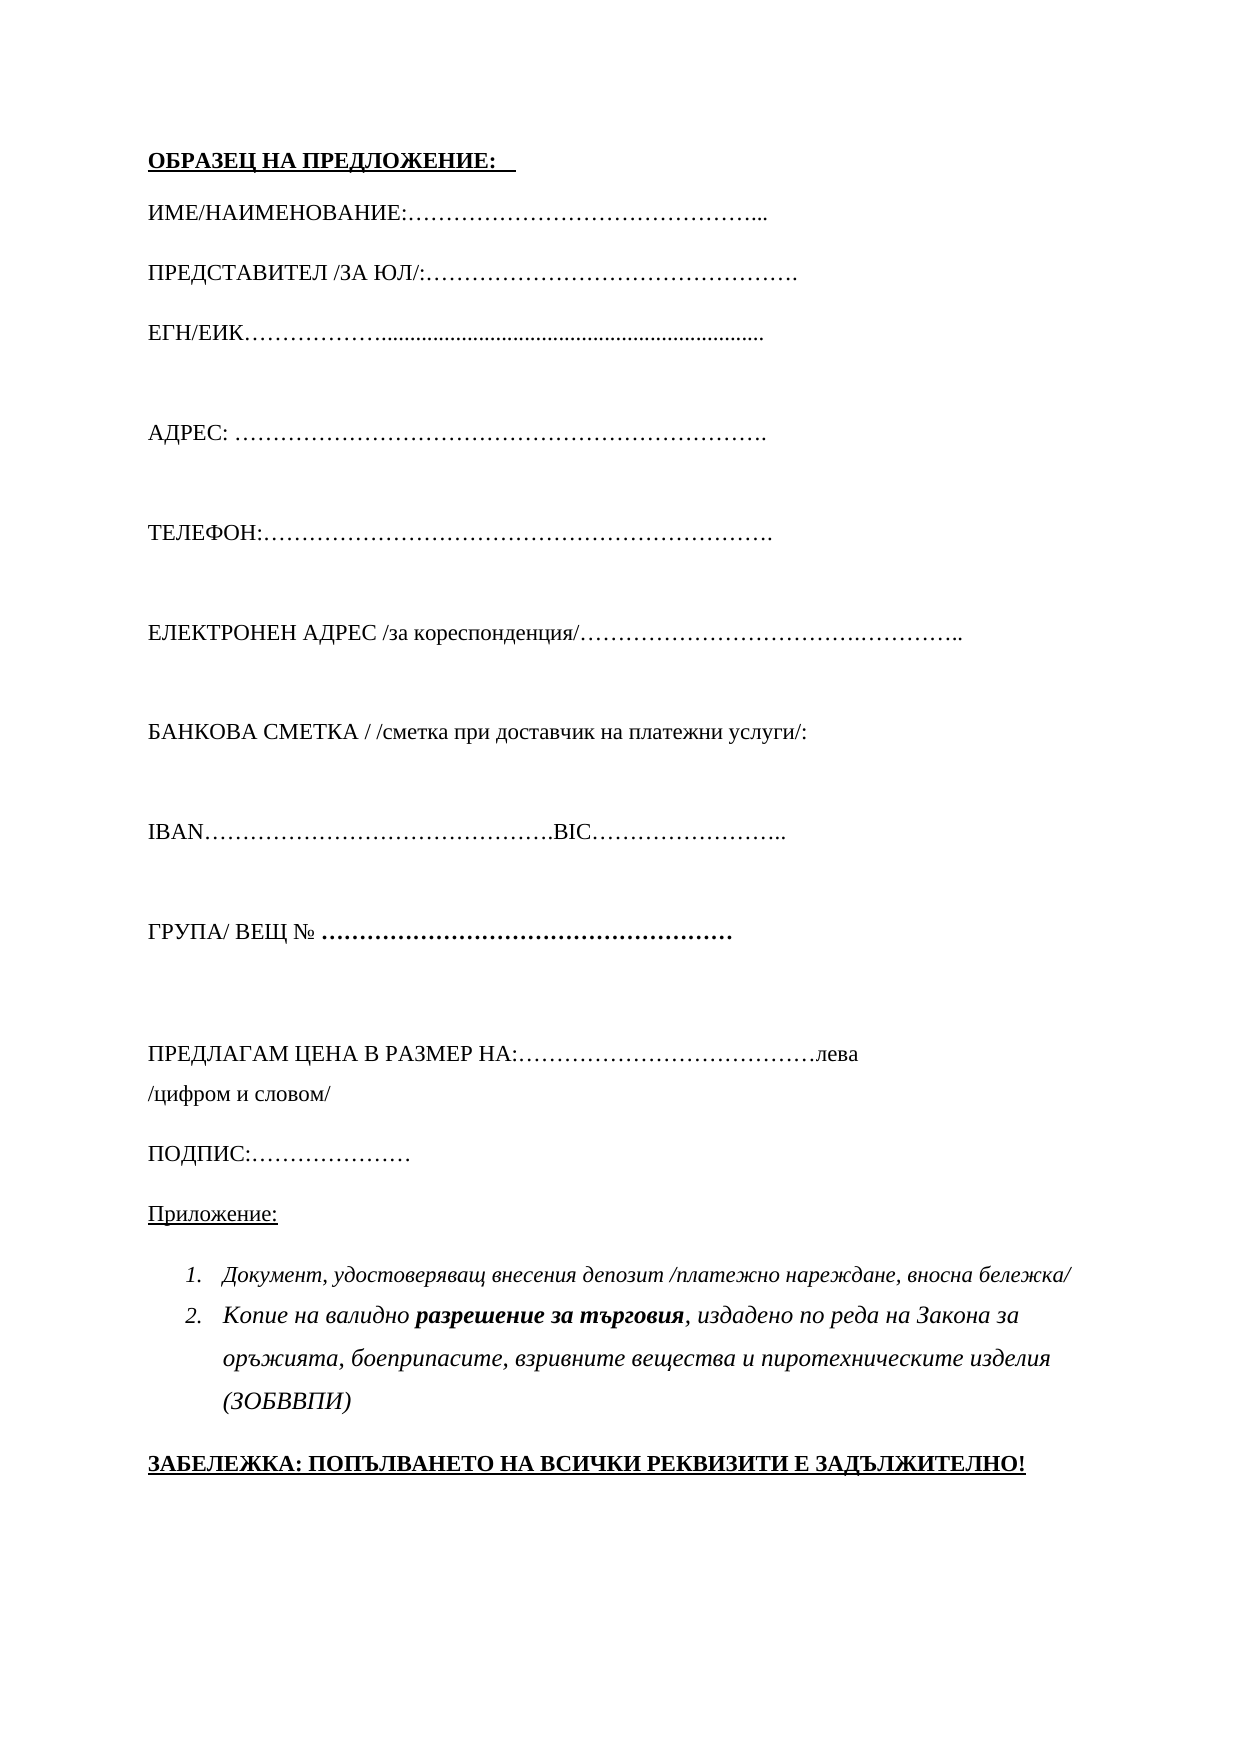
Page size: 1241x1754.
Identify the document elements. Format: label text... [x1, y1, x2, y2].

list Документ, удостоверяващ внесения депозит /платежно нареждане, вносна бележка/ [185, 1261, 1093, 1287]
text IBAN……………………………………….BIC…………………….. [148, 818, 1093, 884]
text ГРУПА/ ВЕЩ № ……………………………………………… [148, 918, 1093, 944]
text ПОДПИС:………………… [148, 1140, 1093, 1166]
text ЗАБЕЛЕЖКА: ПОПЪЛВАНЕТО НА ВСИЧКИ РЕКВИЗИТИ Е ЗАДЪЛЖИТЕЛНО! [148, 1450, 1093, 1477]
text ПРЕДЛАГАМ ЦЕНА В РАЗМЕР НА:…………………………………лева /цифром и словом/ [148, 1040, 1093, 1106]
text Приложение: [148, 1200, 1093, 1227]
text БАНКОВА СМЕТКА / /сметка при доставчик на платежни услуги/: [148, 718, 1093, 784]
list Kопие на валидно разрешение за търговия, издадено по реда на Закона за оръжията, боеприпасите, взривните вещества и пиротехническите изделия (ЗОБВВПИ) [185, 1300, 1093, 1415]
text ОБРАЗЕЦ НА ПРЕДЛОЖЕНИЕ: [148, 148, 1093, 174]
text ИМЕ/НАИМЕНОВАНИЕ:………………………………………... [148, 199, 1093, 225]
text ЕГН/ЕИК………………................................................................... [148, 319, 1093, 385]
text ТЕЛЕФОН:…………………………………………………………. [148, 519, 1093, 585]
text ПРЕДСТАВИТЕЛ /ЗА ЮЛ/:…………………………………………. [148, 259, 1093, 285]
text АДРЕС: ……………………………………………………………. [148, 419, 1093, 485]
text ЕЛЕКТРОНЕН АДРЕС /за кореспонденция/……………………………….………….. [148, 619, 1093, 684]
